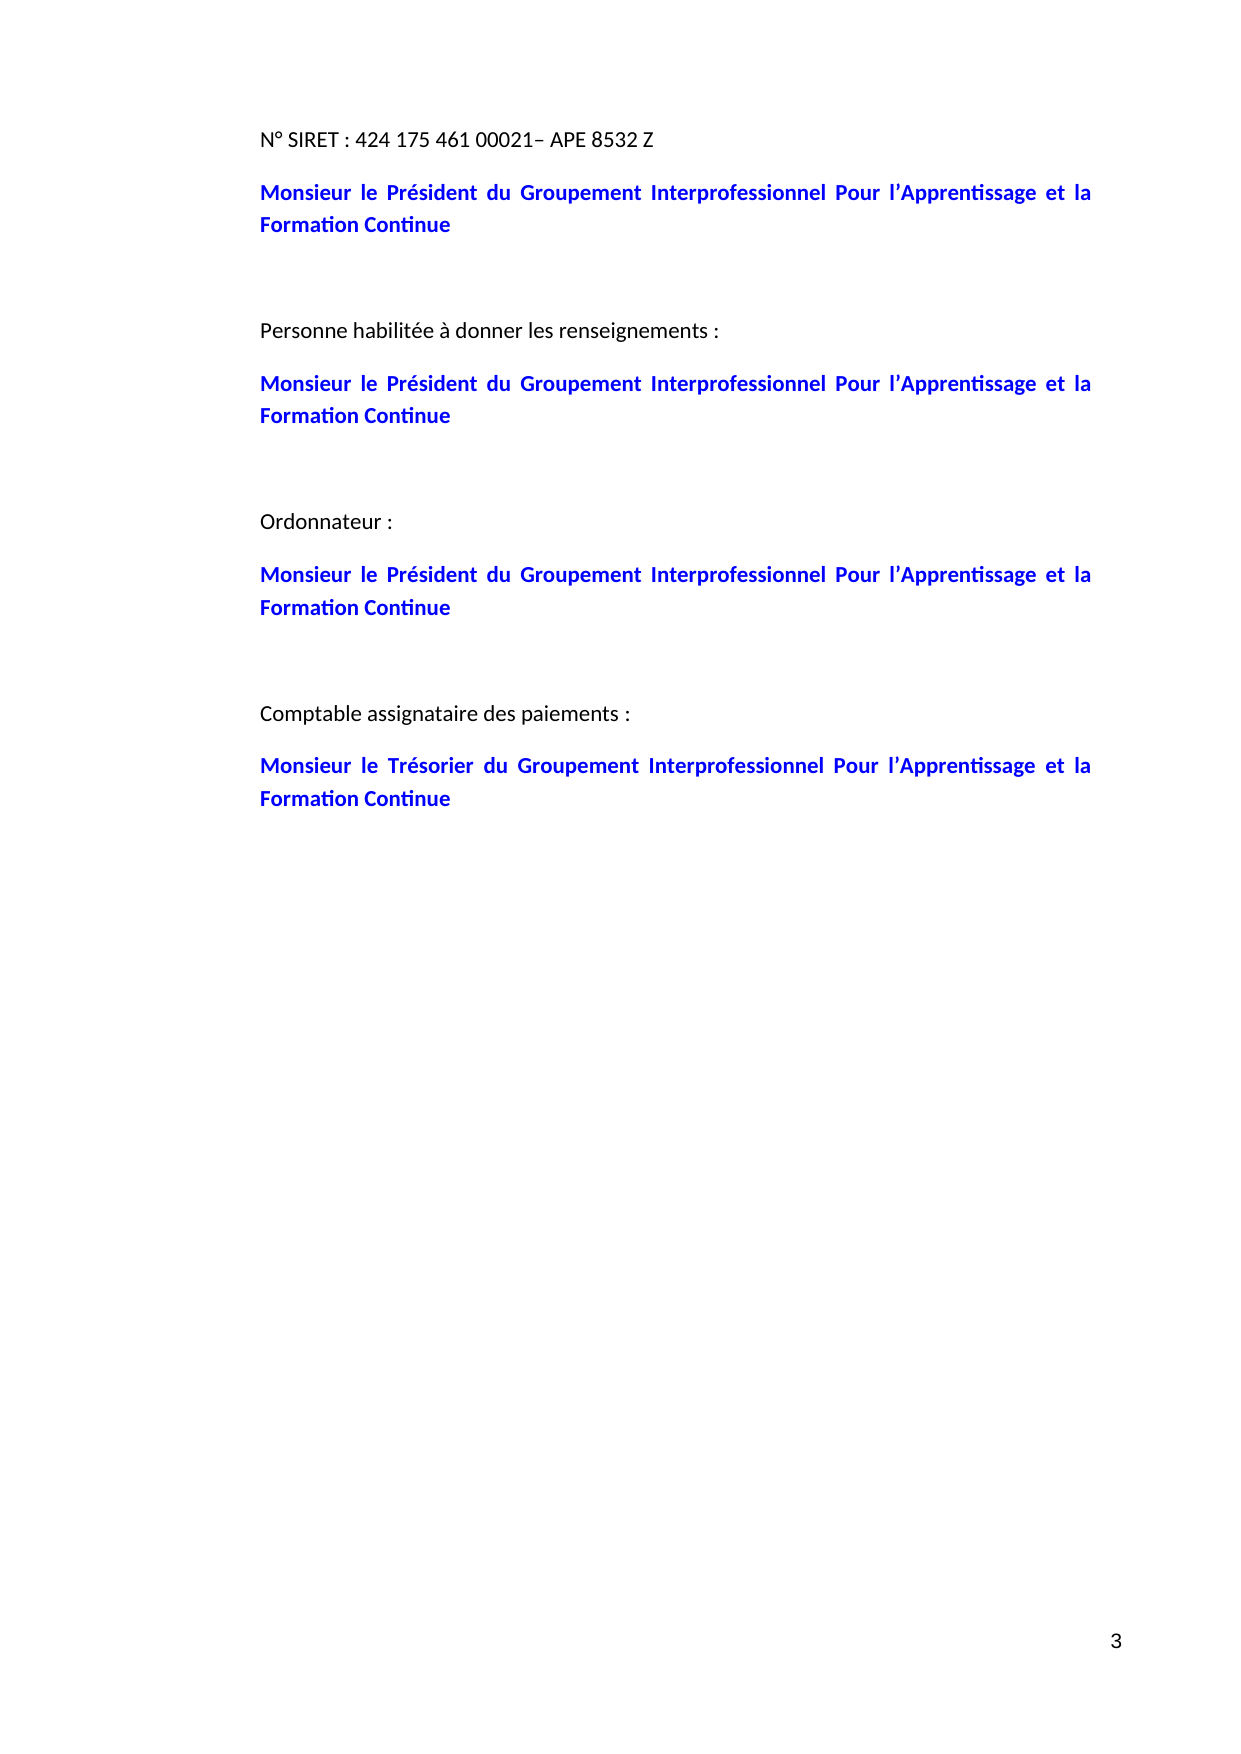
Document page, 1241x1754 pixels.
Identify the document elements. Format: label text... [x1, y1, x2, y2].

text Monsieur le Trésorier du Groupement Interprofessionnel Pour l’Apprentissage et la Formation Continue [260, 752, 1092, 812]
text N° SIRET : 424 175 461 00021– APE 8532 Z [201, 125, 1116, 153]
text Comptable assignataire des paiements : [260, 699, 1092, 727]
text Monsieur le Président du Groupement Interprofessionnel Pour l’Apprentissage et la Formation Continue [260, 369, 1092, 429]
text Monsieur le Président du Groupement Interprofessionnel Pour l’Apprentissage et la Formation Continue [260, 178, 1092, 238]
text Monsieur le Président du Groupement Interprofessionnel Pour l’Apprentissage et la Formation Continue [260, 560, 1092, 621]
text Ordonnateur : [260, 507, 1092, 535]
text Personne habilitée à donner les renseignements : [260, 316, 1092, 344]
